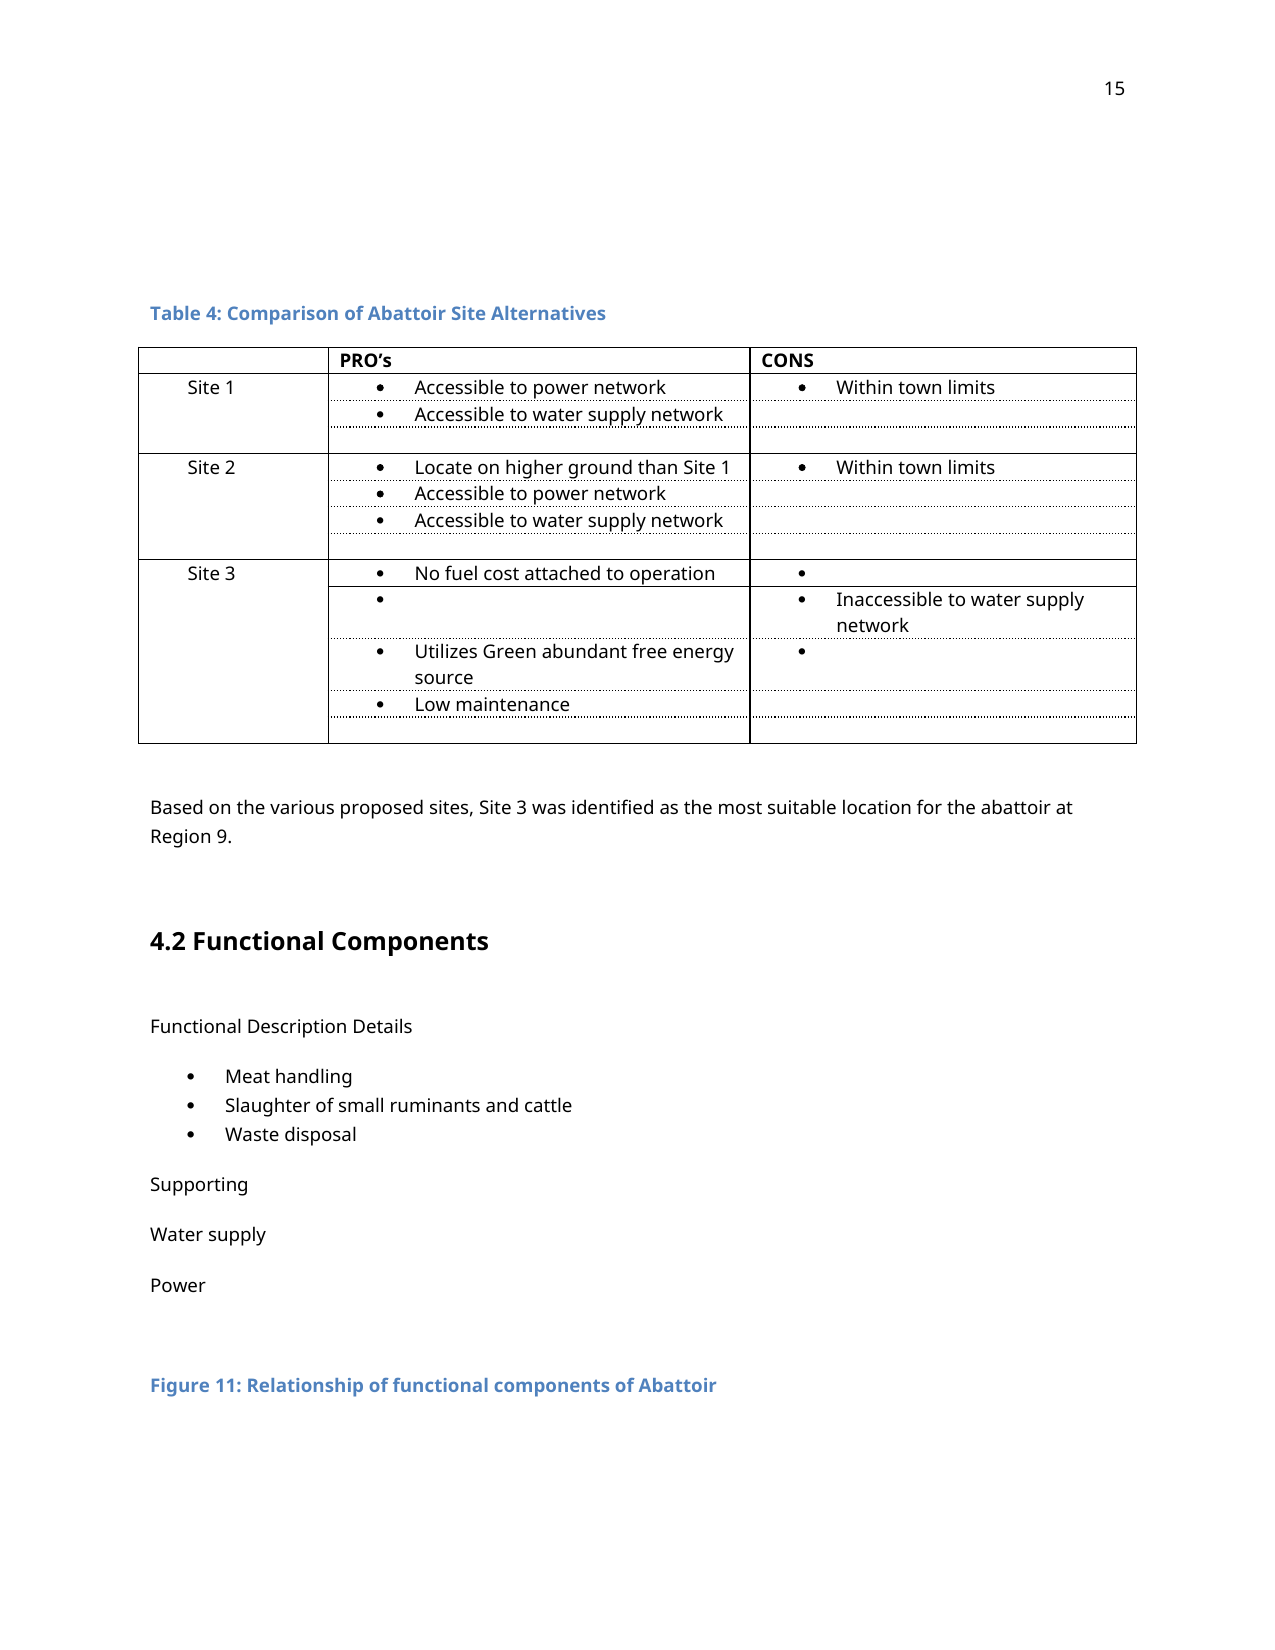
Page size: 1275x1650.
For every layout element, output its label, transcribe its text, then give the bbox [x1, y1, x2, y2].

table_cell [329, 716, 749, 743]
table_cell Site 1 [139, 374, 328, 453]
table_cell Accessible to power network [329, 480, 749, 506]
table_cell [751, 506, 1136, 533]
table_cell [329, 533, 749, 559]
table_cell [751, 638, 1136, 690]
table_cell Locate on higher ground than Site 1 [329, 454, 749, 479]
list Waste disposal [187, 1122, 1125, 1147]
table_cell [751, 480, 1136, 506]
text Power [150, 1272, 1125, 1297]
table_cell Accessible to water supply network [329, 400, 749, 426]
table_cell [751, 716, 1136, 743]
table_cell [751, 400, 1136, 426]
table_cell [751, 690, 1136, 716]
text Based on the various proposed sites, Site 3 was identified as the most suitable location for the abattoir at Region 9. [150, 794, 1125, 849]
table_cell Site 3 [139, 560, 328, 743]
table_cell No fuel cost attached to operation [329, 560, 749, 586]
table_cell Accessible to power network [329, 374, 749, 400]
table_cell [751, 426, 1136, 453]
table_cell Within town limits [751, 374, 1136, 400]
table_cell [751, 533, 1136, 559]
list Slaughter of small ruminants and cattle [187, 1092, 1125, 1118]
table_cell Utilizes Green abundant free energy source [329, 638, 749, 690]
table_cell Low maintenance [329, 690, 749, 716]
text Functional Description Details [150, 1013, 1125, 1038]
table_cell [751, 560, 1136, 586]
table_cell Within town limits [751, 454, 1136, 479]
table_cell Inaccessible to water supply network [751, 587, 1136, 638]
text Supporting [150, 1172, 1125, 1197]
table_header CONS [751, 348, 1136, 373]
subtitle 4.2 Functional Components [150, 924, 1125, 958]
table_cell [329, 426, 749, 453]
table_cell Site 2 [139, 454, 328, 559]
list Meat handling [187, 1063, 1125, 1088]
text Water supply [150, 1222, 1125, 1247]
table_cell [329, 587, 749, 638]
table_header [139, 348, 328, 373]
table_cell Accessible to water supply network [329, 506, 749, 533]
table_header PRO’s [329, 348, 749, 373]
